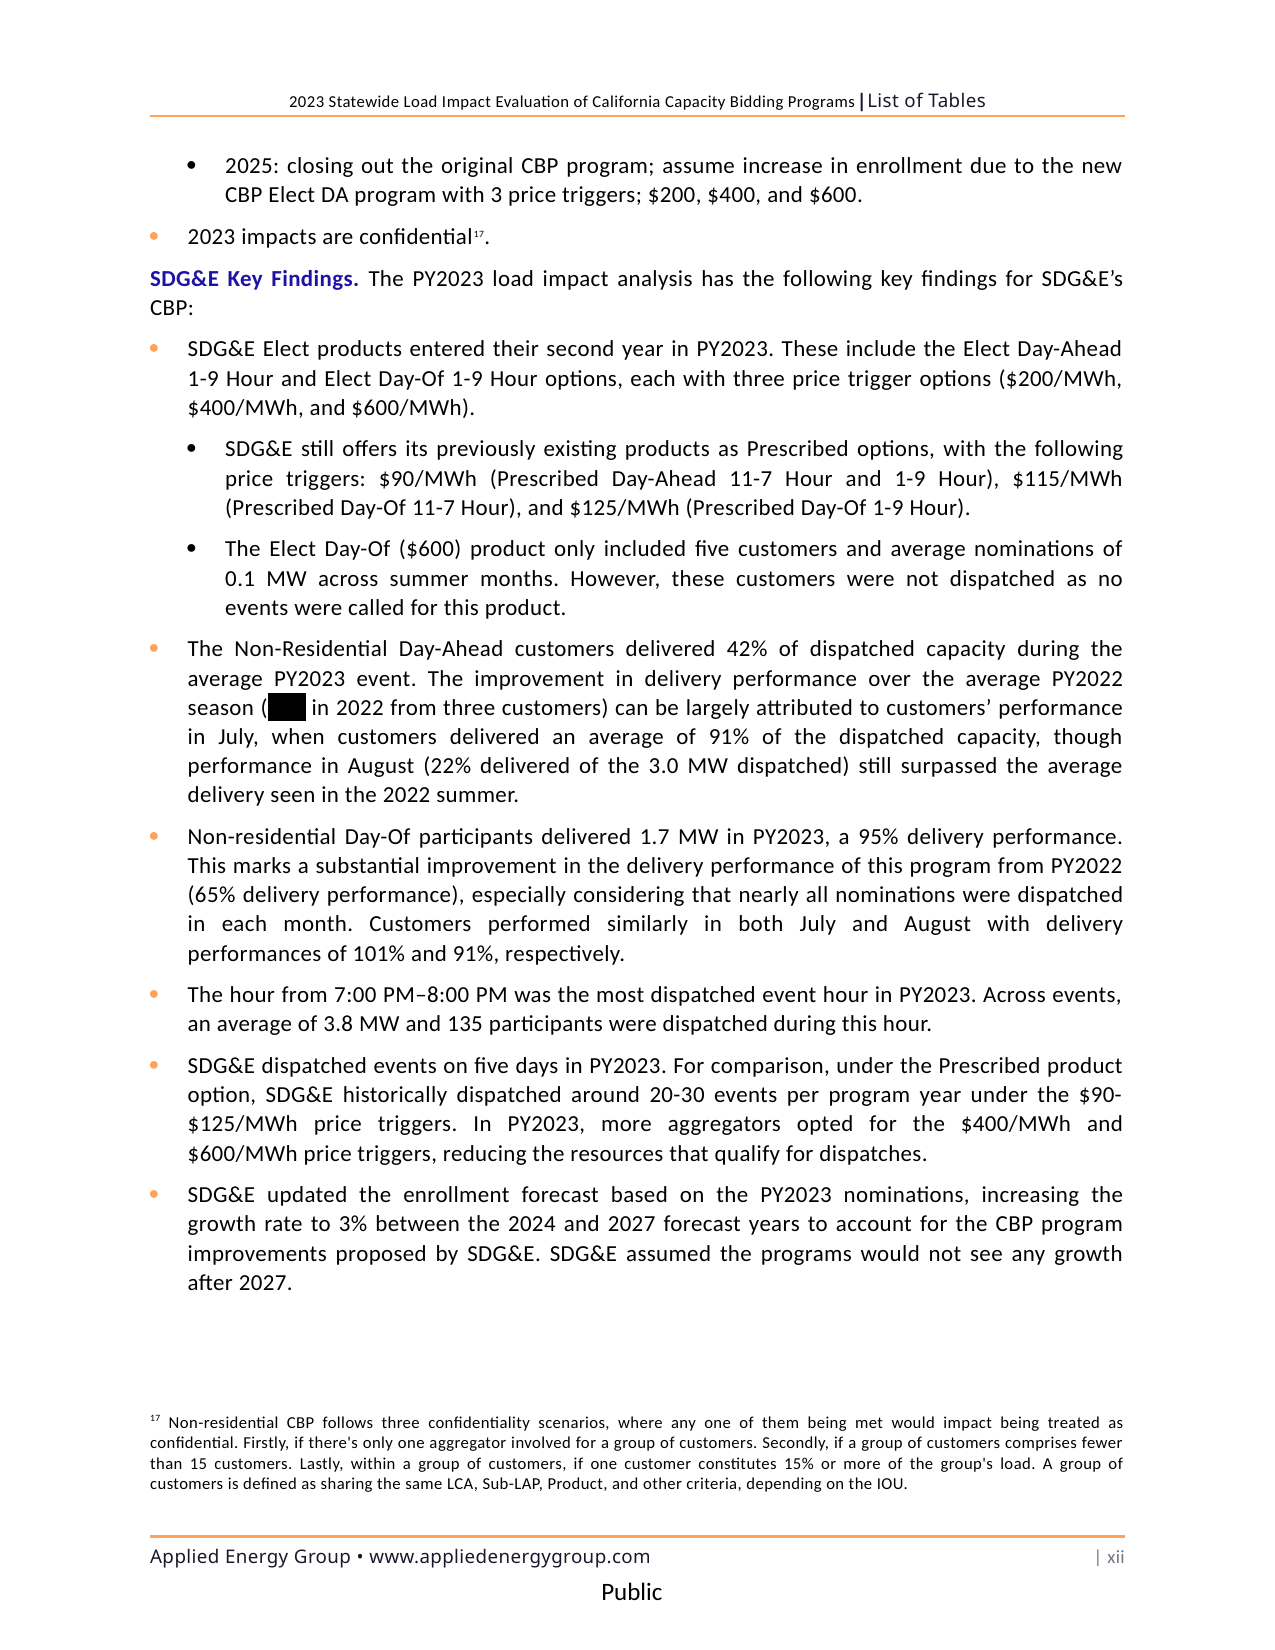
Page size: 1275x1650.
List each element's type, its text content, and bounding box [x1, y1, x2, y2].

list The Non-Residential Day-Ahead customers delivered 42% of dispatched capacity during the average PY2023 event. The improvement in delivery performance over the average PY2022 season (XXX in 2022 from three customers) can be largely attributed to customers’ performance in July, when customers delivered an average of 91% of the dispatched capacity, though performance in August (22% delivered of the 3.0 MW dispatched) still surpassed the average delivery seen in the 2022 summer. [150, 633, 1125, 808]
text SDG&E Key Findings. The PY2023 load impact analysis has the following key findings for SDG&E’s CBP: [150, 262, 1125, 321]
list 2023 impacts are confidential. [150, 221, 1125, 250]
list SDG&E dispatched events on five days in PY2023. For comparison, under the Prescribed product option, SDG&E historically dispatched around 20-30 events per program year under the $90-$125/MWh price triggers. In PY2023, more aggregators opted for the $400/MWh and $600/MWh price triggers, reducing the resources that qualify for dispatches. [150, 1050, 1125, 1167]
list SDG&E Elect products entered their second year in PY2023. These include the Elect Day-Ahead 1-9 Hour and Elect Day-Of 1-9 Hour options, each with three price trigger options ($200/MWh, $400/MWh, and $600/MWh). [150, 333, 1125, 421]
list SDG&E still offers its previously existing products as Prescribed options, with the following price triggers: $90/MWh (Prescribed Day-Ahead 11-7 Hour and 1-9 Hour), $115/MWh (Prescribed Day-Of 11-7 Hour), and $125/MWh (Prescribed Day-Of 1-9 Hour). [187, 433, 1125, 521]
list Non-residential Day-Of participants delivered 1.7 MW in PY2023, a 95% delivery performance. This marks a substantial improvement in the delivery performance of this program from PY2022 (65% delivery performance), especially considering that nearly all nominations were dispatched in each month. Customers performed similarly in both July and August with delivery performances of 101% and 91%, respectively. [150, 821, 1125, 967]
list The hour from 7:00 PM–8:00 PM was the most dispatched event hour in PY2023. Across events, an average of 3.8 MW and 135 participants were dispatched during this hour. [150, 979, 1125, 1037]
list 2025: closing out the original CBP program; assume increase in enrollment due to the new CBP Elect DA program with 3 price triggers; $200, $400, and $600. [187, 150, 1125, 208]
list The Elect Day-Of ($600) product only included five customers and average nominations of 0.1 MW across summer months. However, these customers were not dispatched as no events were called for this product. [187, 533, 1125, 621]
list SDG&E updated the enrollment forecast based on the PY2023 nominations, increasing the growth rate to 3% between the 2024 and 2027 forecast years to account for the CBP program improvements proposed by SDG&E. SDG&E assumed the programs would not see any growth after 2027. [150, 1179, 1125, 1296]
